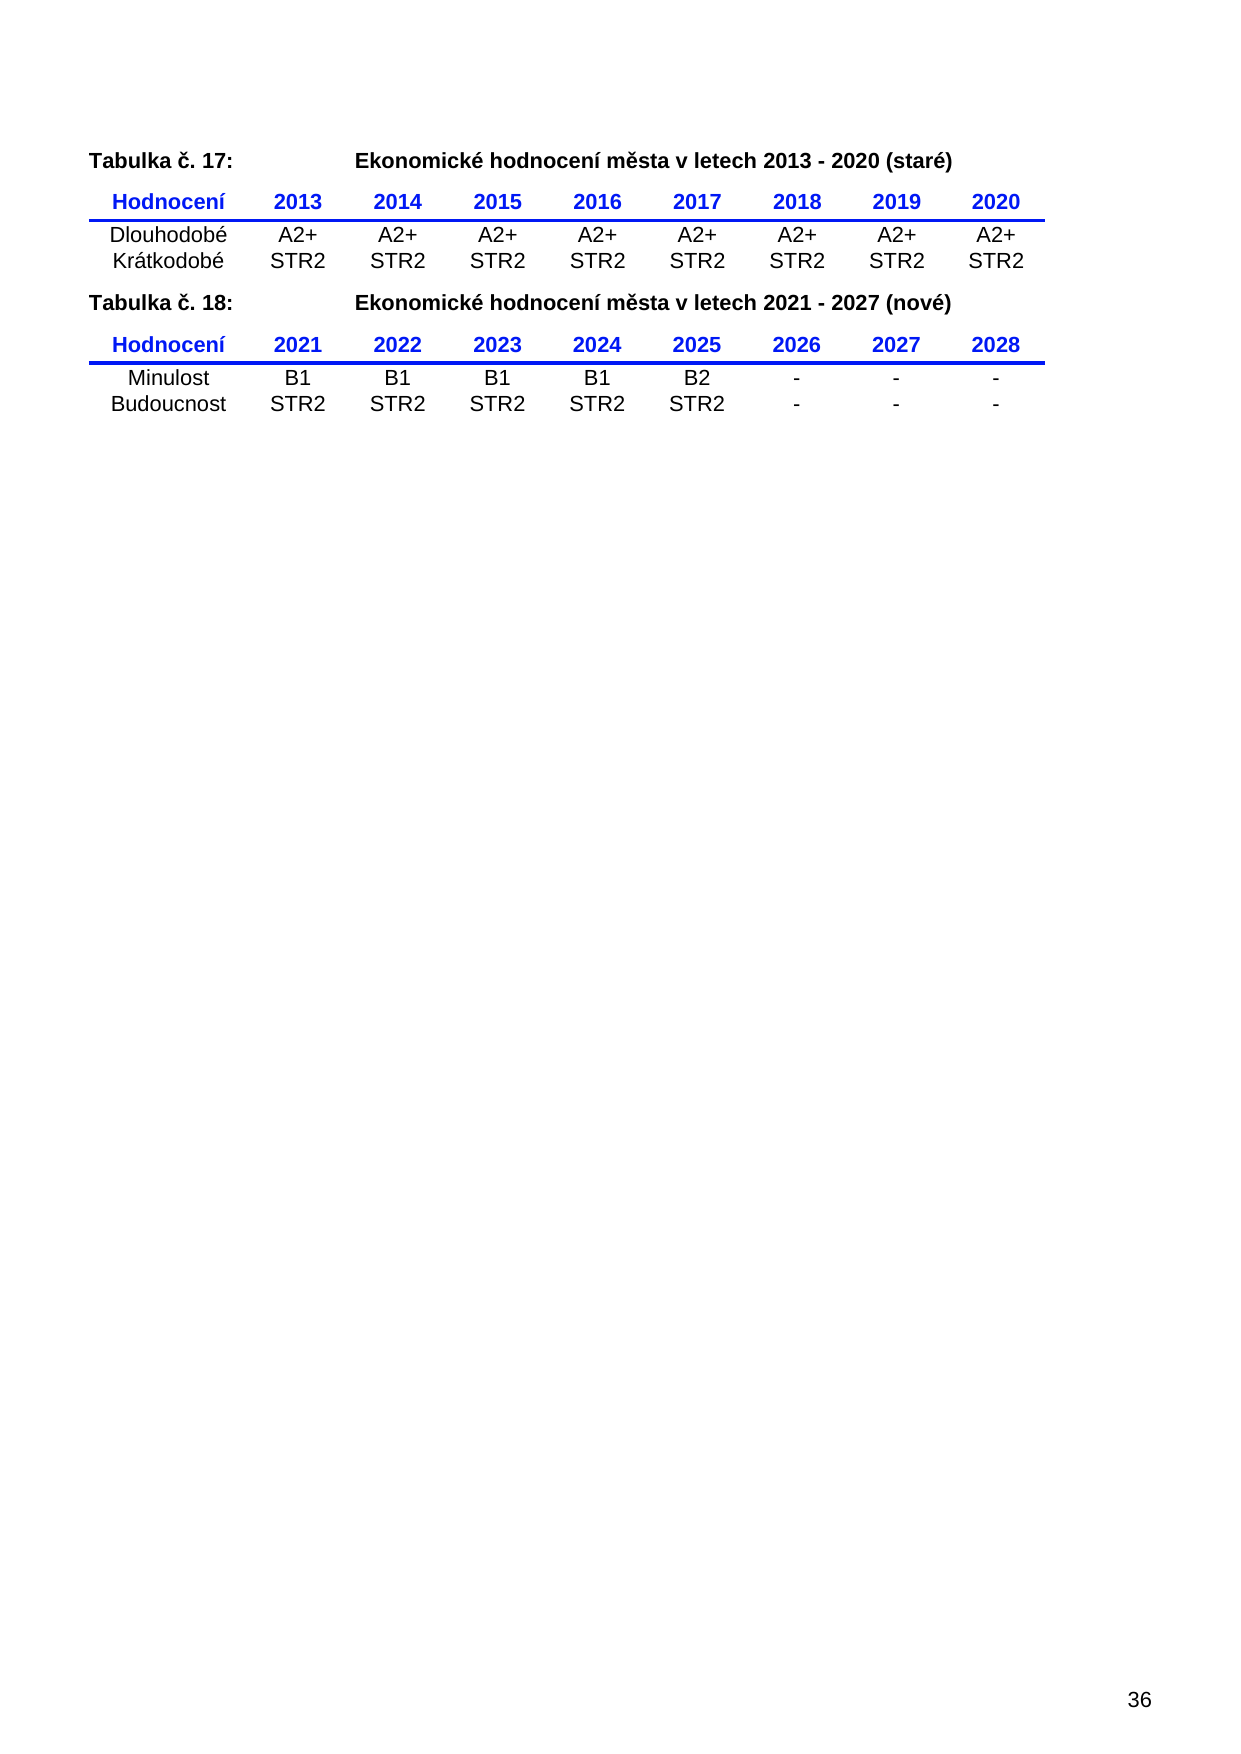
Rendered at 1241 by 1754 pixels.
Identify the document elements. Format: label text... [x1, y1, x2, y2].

table_cell STR2 [747, 248, 847, 278]
table_header 2013 [248, 189, 348, 219]
table_header 2022 [348, 332, 447, 361]
table_header 2025 [647, 332, 747, 361]
table_cell STR2 [248, 391, 347, 421]
table_cell A2+ [448, 222, 547, 248]
table_header 2018 [747, 189, 847, 219]
table_header 2020 [946, 189, 1045, 219]
table_header 2028 [946, 332, 1045, 361]
table_cell STR2 [448, 391, 547, 421]
table_cell - [846, 365, 946, 391]
table_cell B2 [647, 365, 747, 391]
table_cell STR2 [248, 248, 348, 278]
table_cell STR2 [348, 391, 447, 421]
table_cell STR2 [448, 248, 547, 278]
table_cell A2+ [747, 222, 847, 248]
table_cell Budoucnost [89, 391, 248, 421]
table_cell - [946, 391, 1045, 421]
table_cell - [747, 391, 846, 421]
table_cell A2+ [348, 222, 448, 248]
table_header 2017 [647, 189, 747, 219]
table_header 2023 [448, 332, 547, 361]
table_header 2026 [747, 332, 846, 361]
table_cell A2+ [548, 222, 647, 248]
table_cell A2+ [248, 222, 348, 248]
table_cell STR2 [647, 248, 747, 278]
table_cell STR2 [548, 248, 647, 278]
table_cell STR2 [348, 248, 448, 278]
table_cell A2+ [847, 222, 946, 248]
table_cell STR2 [547, 391, 647, 421]
table_cell Krátkodobé [89, 248, 248, 278]
table_header 2015 [448, 189, 547, 219]
table_header 2021 [248, 332, 347, 361]
table_cell - [747, 365, 846, 391]
table_cell B1 [248, 365, 347, 391]
table_header 2016 [548, 189, 647, 219]
table_header Hodnocení [89, 189, 248, 219]
table_header 2019 [847, 189, 946, 219]
table_cell B1 [348, 365, 447, 391]
table_header 2014 [348, 189, 448, 219]
table_cell STR2 [647, 391, 747, 421]
table_header 2027 [846, 332, 946, 361]
text Ekonomické hodnocení města v letech 2021 - 2027 (nové) [89, 290, 1152, 316]
table_cell B1 [448, 365, 547, 391]
table_cell B1 [547, 365, 647, 391]
table_cell Dlouhodobé [89, 222, 248, 248]
table_cell STR2 [847, 248, 946, 278]
table_cell A2+ [647, 222, 747, 248]
table_header 2024 [547, 332, 647, 361]
table_cell - [846, 391, 946, 421]
table_cell - [946, 365, 1045, 391]
table_cell STR2 [946, 248, 1045, 278]
table_header Hodnocení [89, 332, 248, 361]
table_cell A2+ [946, 222, 1045, 248]
table_cell Minulost [89, 365, 248, 391]
text Ekonomické hodnocení města v letech 2013 - 2020 (staré) [89, 148, 1152, 173]
